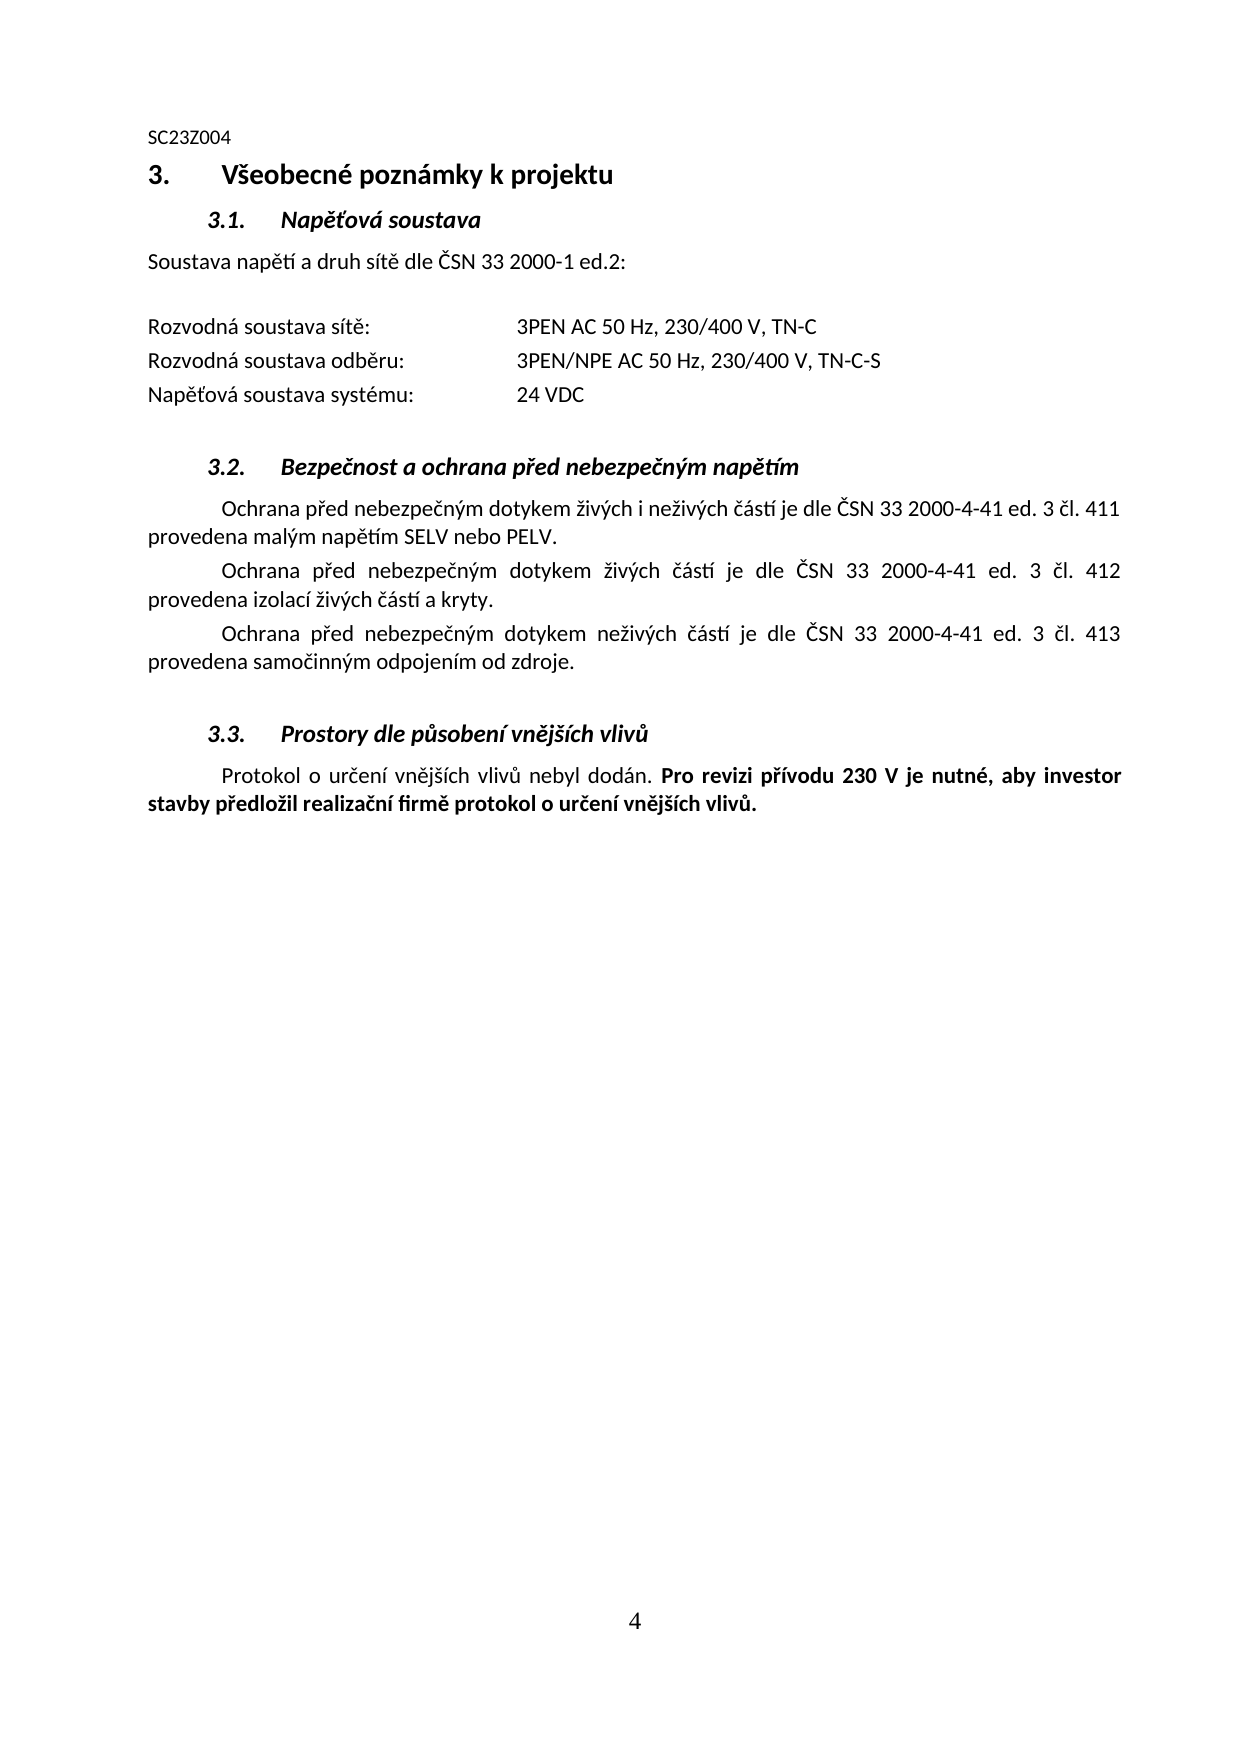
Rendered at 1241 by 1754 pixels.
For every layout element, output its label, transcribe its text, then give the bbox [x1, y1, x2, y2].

text Rozvodná soustava odběru: 3PEN/NPE AC 50 Hz, 230/400 V, TN-C-S [148, 346, 1122, 374]
text Protokol o určení vnějších vlivů nebyl dodán. Pro revizi přívodu 230 V je nutné, aby investor stavby předložil realizační firmě protokol o určení vnějších vlivů. [148, 761, 1122, 817]
text Ochrana před nebezpečným dotykem neživých částí je dle ČSN 33 2000-4-41 ed. 3 čl. 413 provedena samočinným odpojením od zdroje. [148, 619, 1122, 675]
text Napěťová soustava systému: 24 VDC [148, 380, 1122, 408]
text Ochrana před nebezpečným dotykem živých i neživých částí je dle ČSN 33 2000-4-41 ed. 3 čl. 411 provedena malým napětím SELV nebo PELV. [148, 494, 1122, 550]
text Soustava napětí a druh sítě dle ČSN 33 2000-1 ed.2: [148, 247, 1122, 275]
text Rozvodná soustava sítě: 3PEN AC 50 Hz, 230/400 V, TN-C [148, 312, 1122, 340]
subtitle Bezpečnost a ochrana před nebezpečným napětím [207, 451, 1122, 482]
subtitle Napěťová soustava [207, 204, 1122, 235]
subtitle Všeobecné poznámky k projektu [148, 156, 1122, 192]
subtitle Prostory dle působení vnějších vlivů [207, 718, 1122, 748]
text Ochrana před nebezpečným dotykem živých částí je dle ČSN 33 2000-4-41 ed. 3 čl. 412 provedena izolací živých částí a kryty. [148, 557, 1122, 613]
